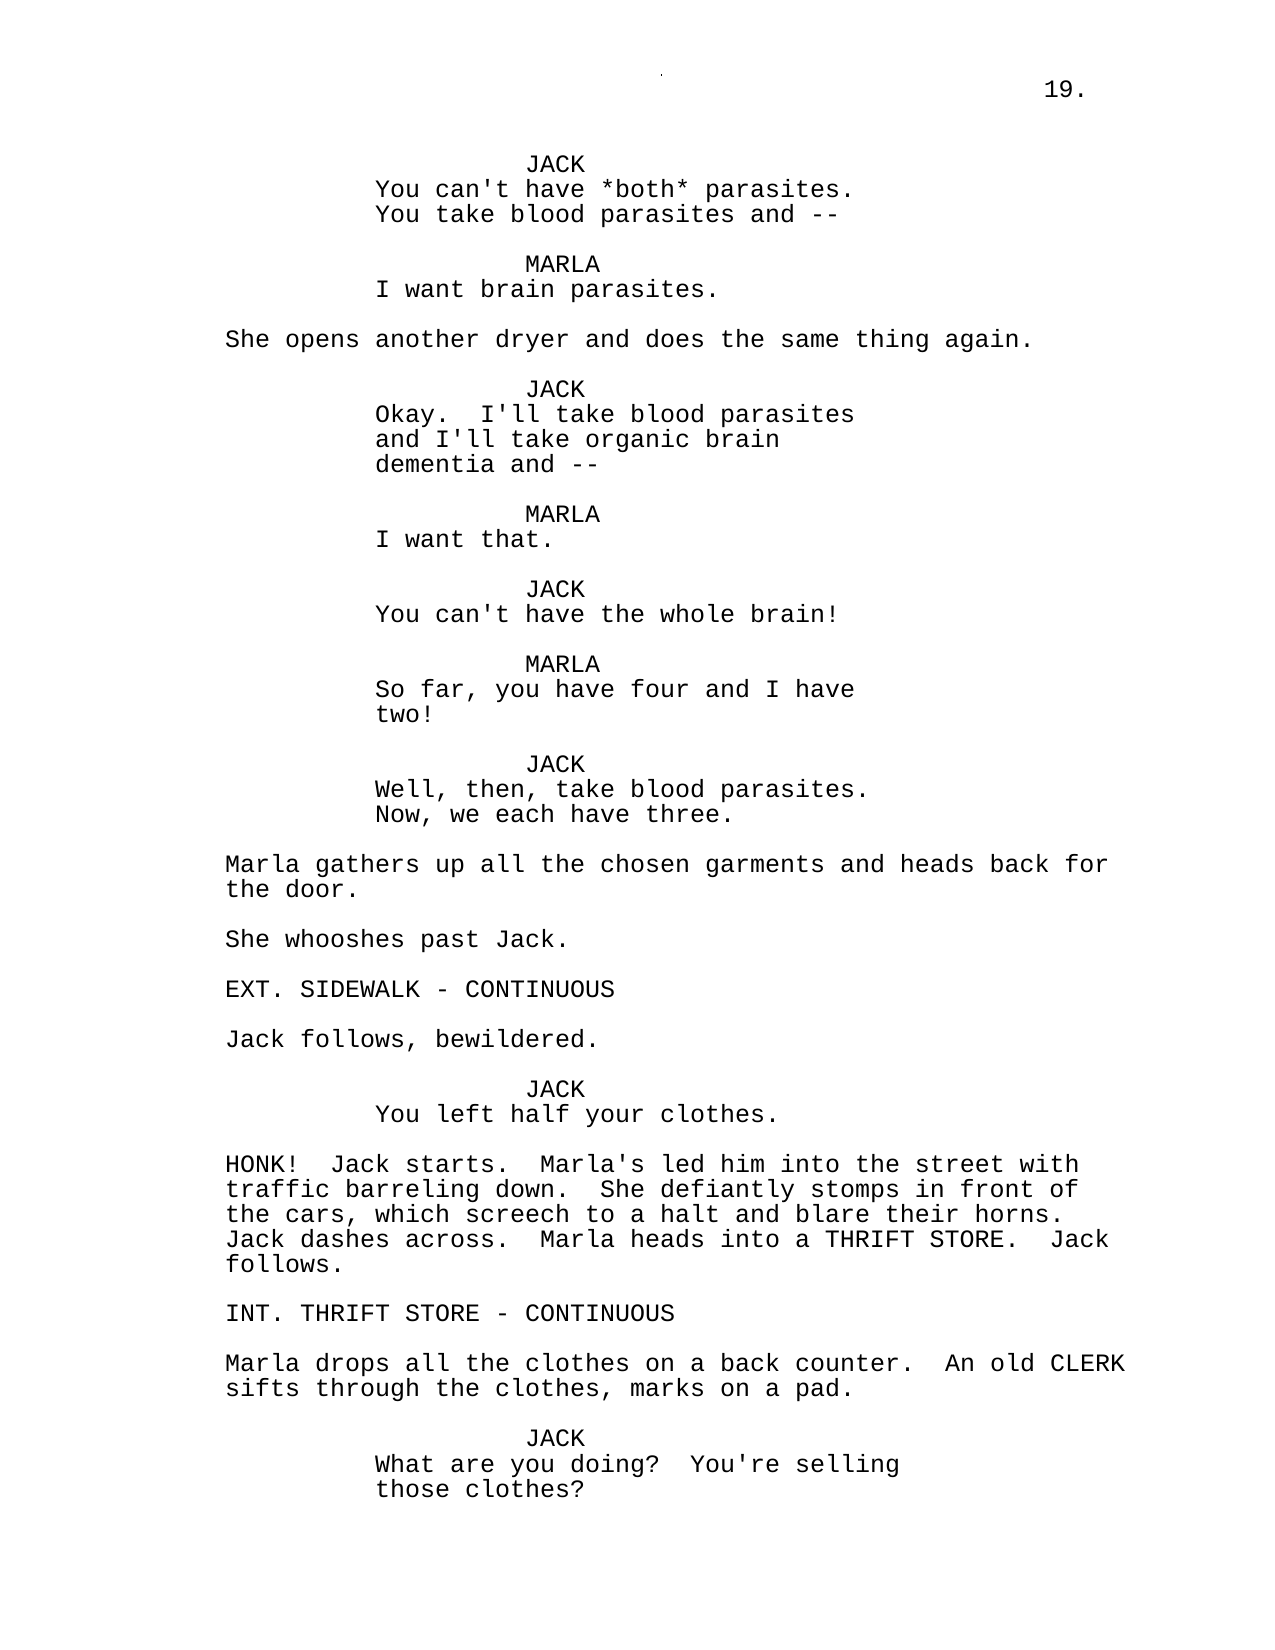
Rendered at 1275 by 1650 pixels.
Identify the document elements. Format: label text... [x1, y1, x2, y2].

text Okay. I'll take blood parasites [375, 402, 1135, 427]
text JACK [525, 377, 1135, 402]
text I want that. [375, 527, 1135, 552]
text JACK [525, 1427, 1135, 1452]
text You can't have the whole brain! [375, 602, 1135, 627]
text those clothes? [375, 1477, 1135, 1502]
text So far, you have four and I have [375, 677, 1135, 702]
text She whooshes past Jack. [225, 927, 1135, 952]
text You can't have *both* parasites. [375, 177, 1135, 202]
text What are you doing? You're selling [375, 1452, 1135, 1477]
text EXT. SIDEWALK - CONTINUOUS [225, 977, 1135, 1002]
text MARLA [525, 652, 1135, 677]
text Now, we each have three. [375, 802, 1135, 827]
text and I'll take organic brain [375, 427, 1135, 452]
text You left half your clothes. [375, 1102, 1135, 1127]
text I want brain parasites. [375, 277, 1135, 302]
text You take blood parasites and -- [375, 202, 1135, 227]
text JACK [525, 752, 1135, 777]
text two! [375, 702, 1135, 727]
text Marla drops all the clothes on a back counter. An old CLERK sifts through the clothes, marks on a pad. [225, 1352, 1135, 1402]
text She opens another dryer and does the same thing again. [225, 327, 1135, 352]
text 19. [1044, 77, 1135, 102]
text INT. THRIFT STORE - CONTINUOUS [225, 1302, 1135, 1327]
text Marla gathers up all the chosen garments and heads back for the door. [225, 852, 1125, 902]
text Well, then, take blood parasites. [375, 777, 1135, 802]
text MARLA [525, 252, 1135, 277]
text JACK [525, 577, 1135, 602]
text HONK! Jack starts. Marla's led him into the street with traffic barreling down. She defiantly stomps in front of the cars, which screech to a halt and blare their horns. Jack dashes across. Marla heads into a THRIFT STORE. Jack follows. [225, 1152, 1125, 1277]
text JACK [525, 1077, 1135, 1102]
text Jack follows, bewildered. [225, 1027, 1135, 1052]
text MARLA [525, 502, 1135, 527]
text dementia and -- [375, 452, 1135, 477]
text JACK [525, 152, 1135, 177]
